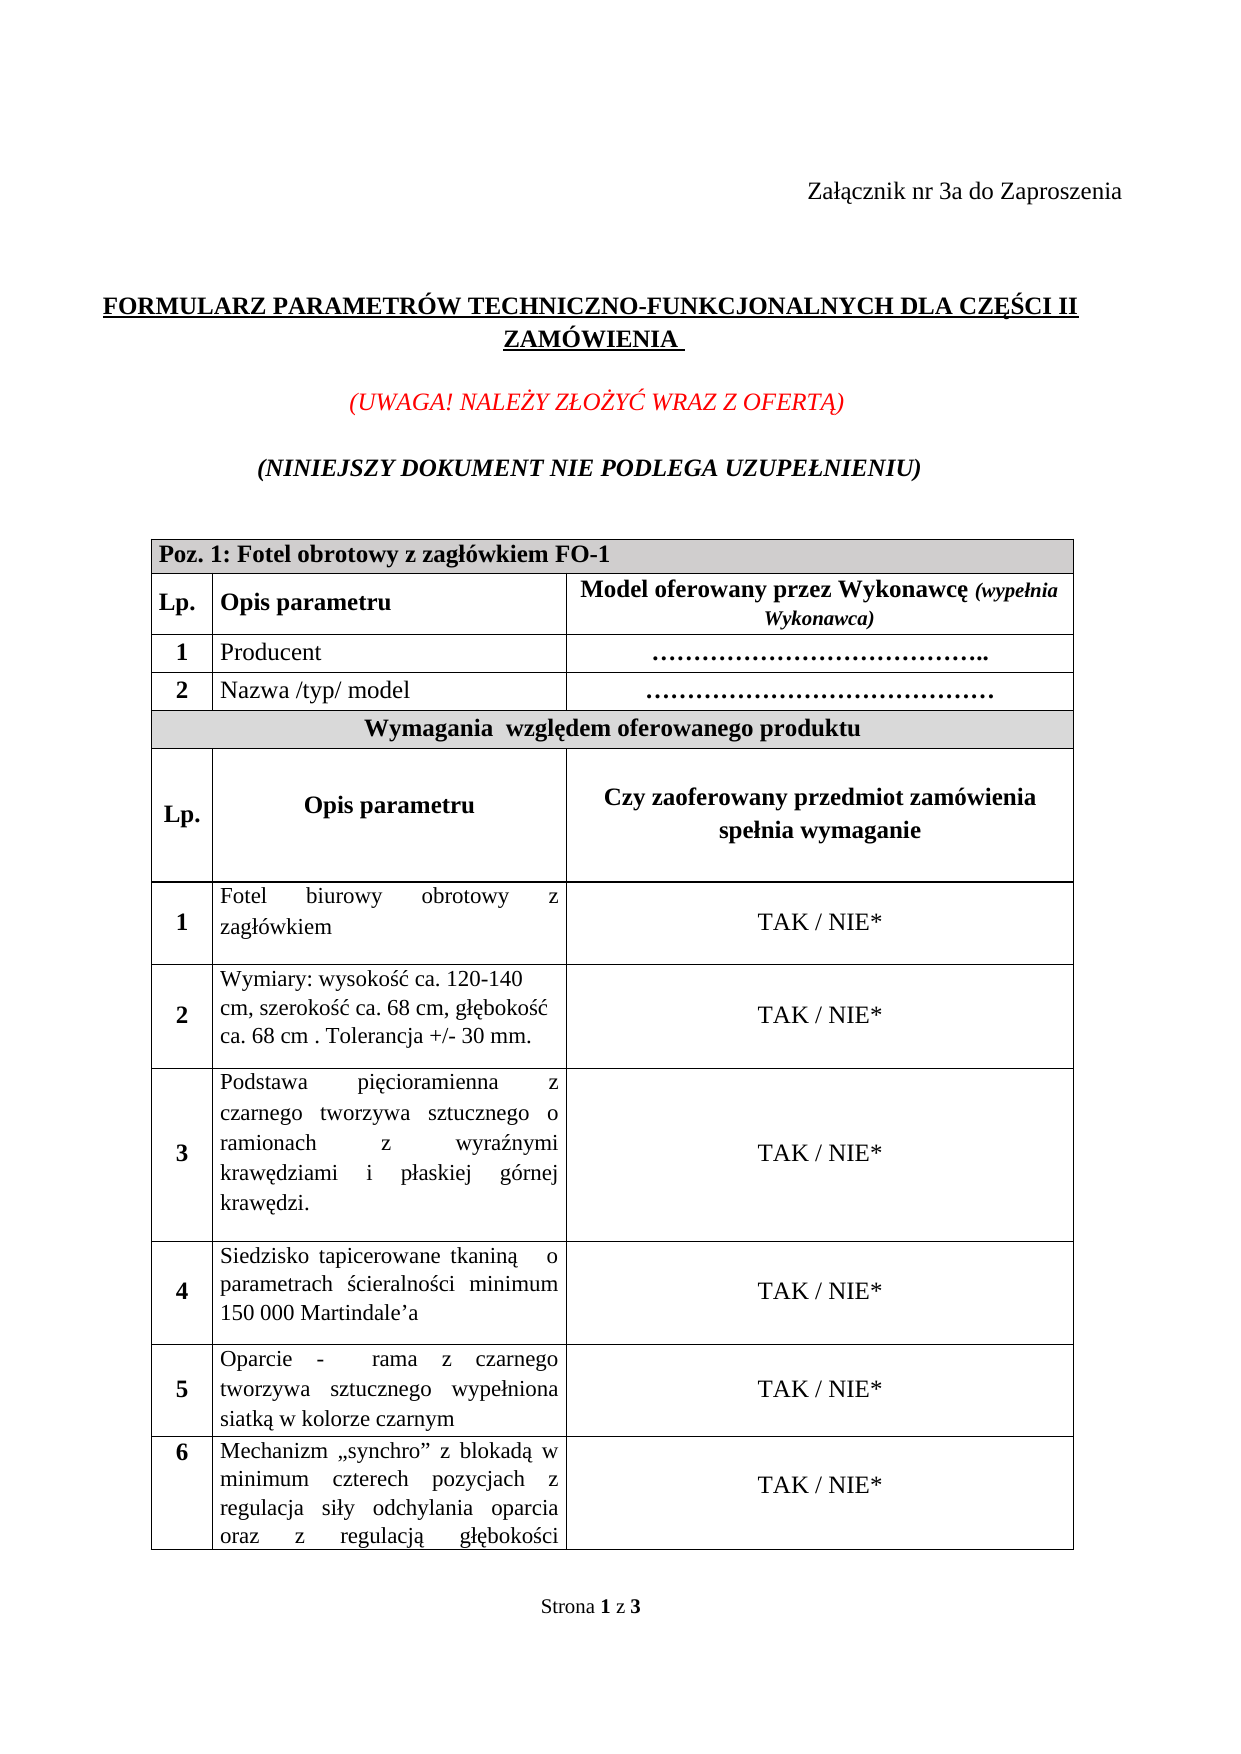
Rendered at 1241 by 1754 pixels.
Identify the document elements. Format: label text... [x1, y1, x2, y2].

table_cell …………………………………… [567, 673, 1073, 710]
table_cell TAK / NIE* [567, 883, 1073, 964]
table_cell Wymiary: wysokość ca. 120-140 cm, szerokość ca. 68 cm, głębokość ca. 68 cm . Tolerancja +/- 30 mm. [213, 965, 566, 1067]
table_cell Lp. [152, 574, 212, 634]
table_cell 2 [152, 673, 212, 710]
table_cell Oparcie - rama z czarnego tworzywa sztucznego wypełniona siatką w kolorze czarnym [213, 1345, 566, 1436]
table_cell Siedzisko tapicerowane tkaniną o parametrach ścieralności minimum 150 000 Martindale’a [213, 1242, 566, 1344]
table_cell TAK / NIE* [567, 1069, 1073, 1241]
table_cell 4 [152, 1242, 212, 1344]
text Załącznik nr 3a do Zaproszenia [59, 176, 1122, 205]
table_cell TAK / NIE* [567, 1437, 1073, 1549]
table_cell Model oferowany przez Wykonawcę (wypełnia Wykonawca) [567, 574, 1073, 634]
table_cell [213, 1437, 566, 1549]
table_cell Lp. [152, 749, 212, 881]
table_cell 2 [152, 965, 212, 1067]
table_cell 5 [152, 1345, 212, 1436]
table_cell TAK / NIE* [567, 1242, 1073, 1344]
table_cell Podstawa pięcioramienna z czarnego tworzywa sztucznego o ramionach z wyraźnymi krawędziami i płaskiej górnej krawędzi. [213, 1069, 566, 1241]
table_cell Opis parametru [213, 574, 566, 634]
table_cell 1 [152, 635, 212, 672]
table_cell Opis parametru [213, 749, 566, 881]
table_cell Wymagania względem oferowanego produktu [152, 711, 1073, 748]
table_cell Producent [213, 635, 566, 672]
text (UWAGA! NALEŻY ZŁOŻYĆ WRAZ Z OFERTĄ) [59, 387, 1137, 415]
table_cell Fotel biurowy obrotowy z zagłówkiem [213, 883, 566, 964]
table_cell TAK / NIE* [567, 965, 1073, 1067]
table_cell 1 [152, 883, 212, 964]
text FORMULARZ PARAMETRÓW TECHNICZNO-FUNKCJONALNYCH DLA CZĘŚCI II ZAMÓWIENIA [59, 291, 1122, 353]
table_cell ………………………………….. [567, 635, 1073, 672]
text (NINIEJSZY DOKUMENT NIE PODLEGA UZUPEŁNIENIU) [59, 453, 1122, 481]
table_cell TAK / NIE* [567, 1345, 1073, 1436]
table_cell 6 [152, 1437, 212, 1549]
table_cell 3 [152, 1069, 212, 1241]
table_cell Czy zaoferowany przedmiot zamówienia spełnia wymaganie [567, 749, 1073, 881]
table_cell Nazwa /typ/ model [213, 673, 566, 710]
table_header Poz. 1: Fotel obrotowy z zagłówkiem FO-1 [152, 540, 1073, 573]
